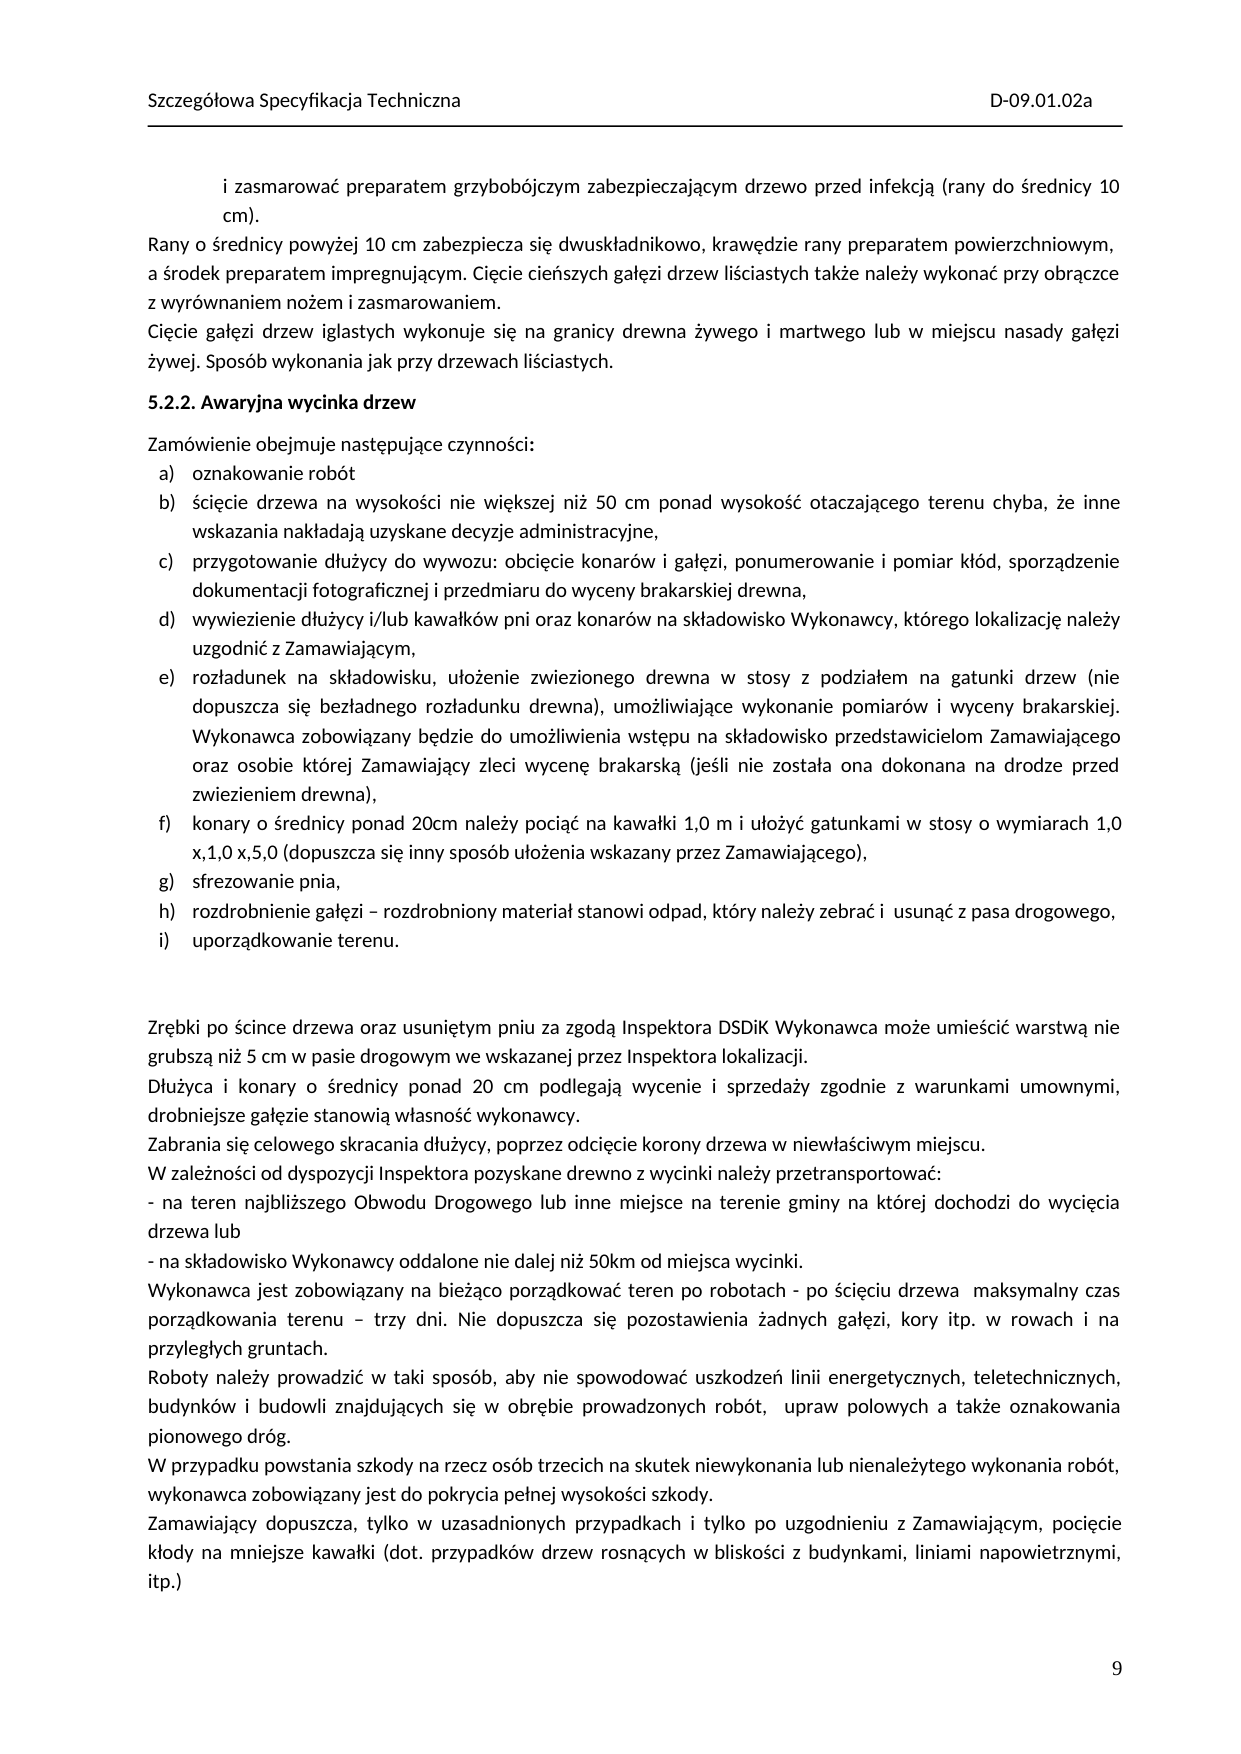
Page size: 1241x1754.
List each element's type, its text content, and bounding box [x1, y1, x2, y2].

list konary o średnicy ponad 20cm należy pociąć na kawałki 1,0 m i ułożyć gatunkami w stosy o wymiarach 1,0 x,1,0 x,5,0 (dopuszcza się inny sposób ułożenia wskazany przez Zamawiającego), [158, 810, 1122, 865]
text Cięcie gałęzi drzew iglastych wykonuje się na granicy drewna żywego i martwego lub w miejscu nasady gałęzi żywej. Sposób wykonania jak przy drzewach liściastych. [148, 319, 1122, 373]
text - na składowisko Wykonawcy oddalone nie dalej niż 50km od miejsca wycinki. [148, 1248, 1122, 1273]
list rozładunek na składowisku, ułożenie zwiezionego drewna w stosy z podziałem na gatunki drzew (nie dopuszcza się bezładnego rozładunku drewna), umożliwiające wykonanie pomiarów i wyceny brakarskiej. Wykonawca zobowiązany będzie do umożliwienia wstępu na składowisko przedstawicielom Zamawiającego oraz osobie której Zamawiający zleci wycenę brakarską (jeśli nie została ona dokonana na drodze przed zwiezieniem drewna), [158, 664, 1122, 807]
text - na teren najbliższego Obwodu Drogowego lub inne miejsce na terenie gminy na której dochodzi do wycięcia drzewa lub [148, 1189, 1122, 1244]
text Rany o średnicy powyżej 10 cm zabezpiecza się dwuskładnikowo, krawędzie rany preparatem powierzchniowym, a środek preparatem impregnującym. Cięcie cieńszych gałęzi drzew liściastych także należy wykonać przy obrączce z wyrównaniem nożem i zasmarowaniem. [148, 231, 1122, 315]
text Zamówienie obejmuje następujące czynności: [148, 431, 1122, 457]
list wywiezienie dłużycy i/lub kawałków pni oraz konarów na składowisko Wykonawcy, którego lokalizację należy uzgodnić z Zamawiającym, [158, 606, 1122, 661]
text Roboty należy prowadzić w taki sposób, aby nie spowodować uszkodzeń linii energetycznych, teletechnicznych, budynków i budowli znajdujących się w obrębie prowadzonych robót, upraw polowych a także oznakowania pionowego dróg. [148, 1364, 1122, 1448]
text Zamawiający dopuszcza, tylko w uzasadnionych przypadkach i tylko po uzgodnieniu z Zamawiającym, pocięcie kłody na mniejsze kawałki (dot. przypadków drzew rosnących w bliskości z budynkami, liniami napowietrznymi, itp.) [148, 1510, 1122, 1594]
text Zabrania się celowego skracania dłużycy, poprzez odcięcie korony drzewa w niewłaściwym miejscu. [148, 1131, 1122, 1157]
list ścięcie drzewa na wysokości nie większej niż 50 cm ponad wysokość otaczającego terenu chyba, że inne wskazania nakładają uzyskane decyzje administracyjne, [158, 489, 1122, 544]
list sfrezowanie pnia, [158, 869, 1122, 894]
list rozdrobnienie gałęzi – rozdrobniony materiał stanowi odpad, który należy zebrać i usunąć z pasa drogowego, [158, 898, 1122, 923]
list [185, 173, 1122, 227]
list przygotowanie dłużycy do wywozu: obcięcie konarów i gałęzi, ponumerowanie i pomiar kłód, sporządzenie dokumentacji fotograficznej i przedmiaru do wyceny brakarskiej drewna, [158, 548, 1122, 602]
text Dłużyca i konary o średnicy ponad 20 cm podlegają wycenie i sprzedaży zgodnie z warunkami umownymi, drobniejsze gałęzie stanowią własność wykonawcy. [148, 1073, 1122, 1127]
text 5.2.2. Awaryjna wycinka drzew [148, 389, 1122, 415]
text W zależności od dyspozycji Inspektora pozyskane drewno z wycinki należy przetransportować: [148, 1160, 1122, 1186]
text W przypadku powstania szkody na rzecz osób trzecich na skutek niewykonania lub nienależytego wykonania robót, wykonawca zobowiązany jest do pokrycia pełnej wysokości szkody. [148, 1452, 1122, 1507]
text Zrębki po ścince drzewa oraz usuniętym pniu za zgodą Inspektora DSDiK Wykonawca może umieścić warstwą nie grubszą niż 5 cm w pasie drogowym we wskazanej przez Inspektora lokalizacji. [148, 1014, 1122, 1069]
list uporządkowanie terenu. [158, 927, 1122, 952]
list oznakowanie robót [158, 460, 1122, 486]
text Wykonawca jest zobowiązany na bieżąco porządkować teren po robotach - po ścięciu drzewa maksymalny czas porządkowania terenu – trzy dni. Nie dopuszcza się pozostawienia żadnych gałęzi, kory itp. w rowach i na przyległych gruntach. [148, 1277, 1122, 1361]
